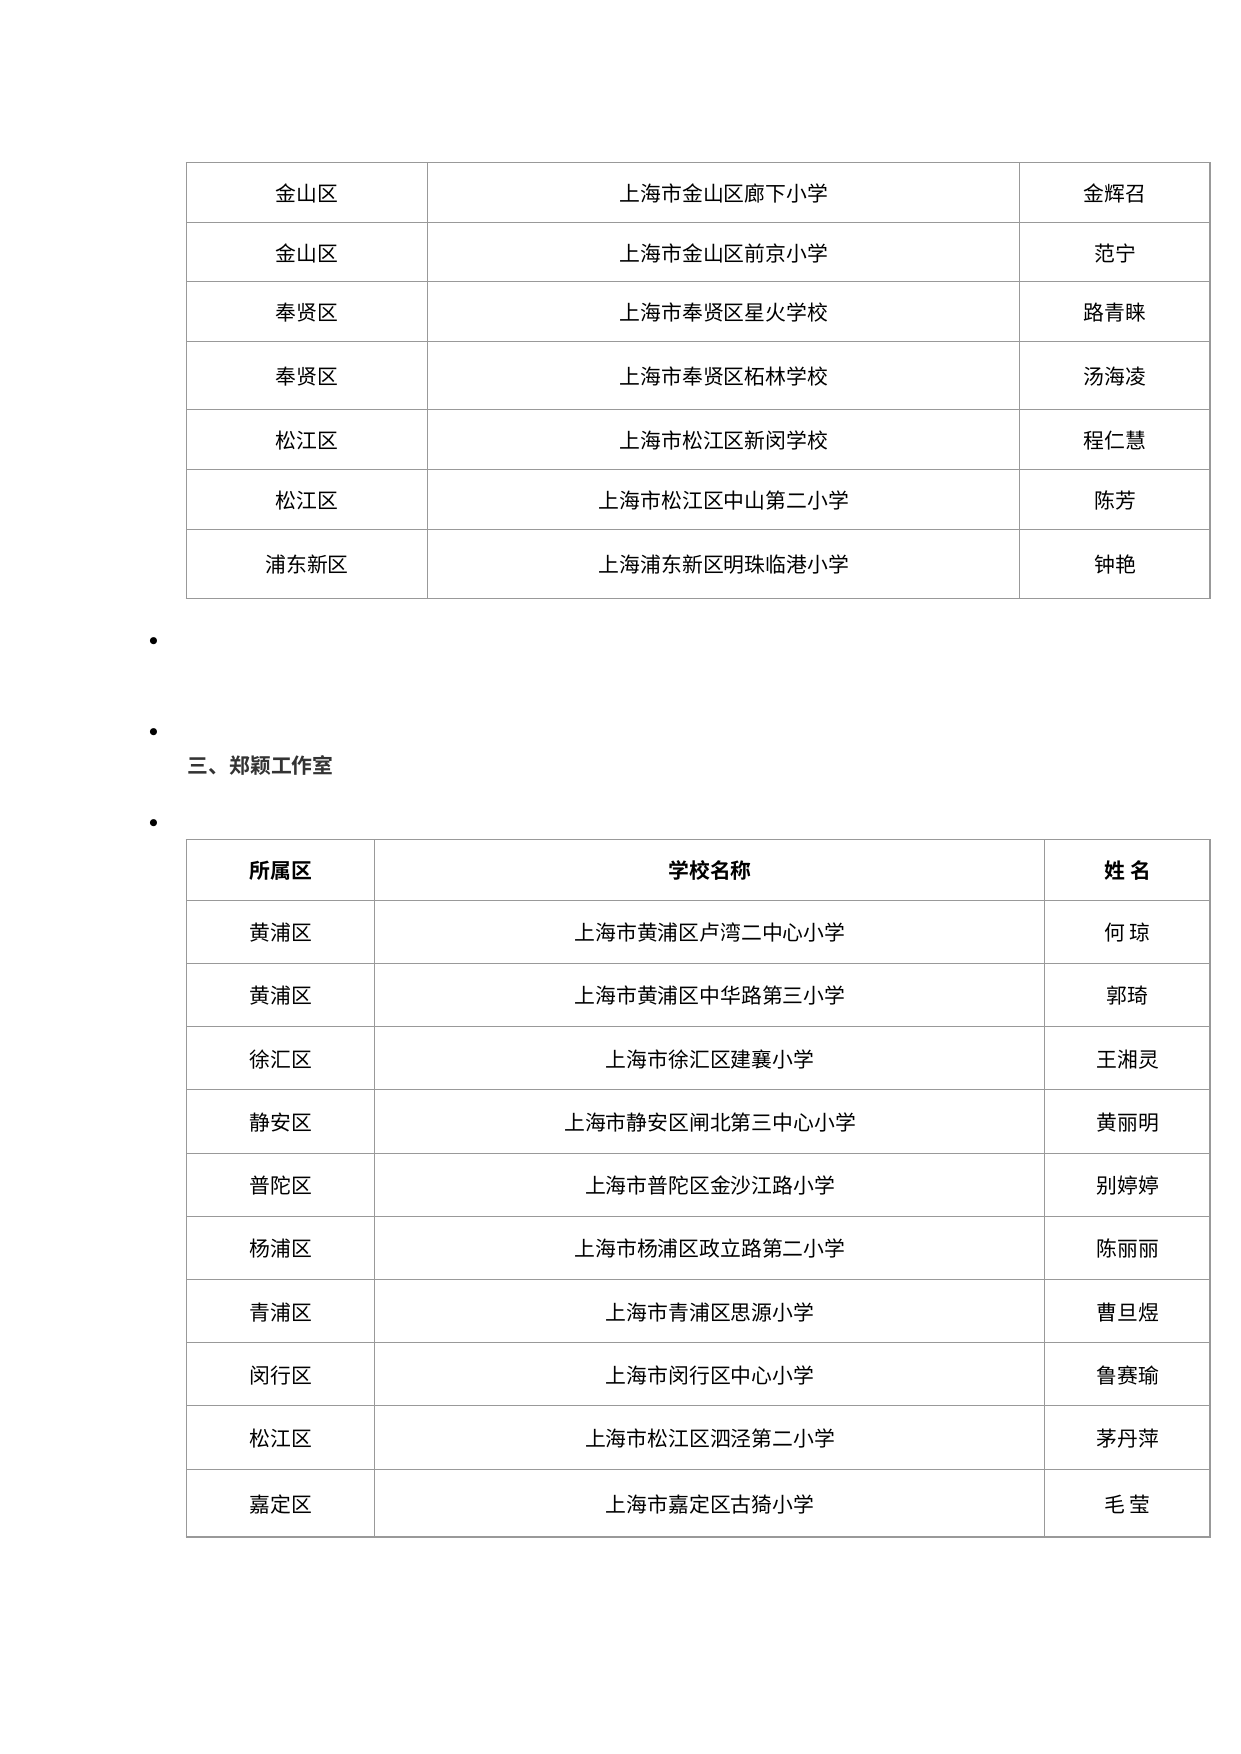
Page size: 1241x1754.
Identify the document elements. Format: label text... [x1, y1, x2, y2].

table_cell 静安区 [187, 1090, 374, 1152]
table_cell 上海市徐汇区建襄小学 [375, 1027, 1044, 1089]
table_cell 松江区 [187, 410, 427, 469]
table_cell 陈丽丽 [1045, 1217, 1209, 1279]
table_cell 黄浦区 [187, 901, 374, 963]
table_cell 上海市黄浦区中华路第三小学 [375, 964, 1044, 1026]
table_cell 毛 莹 [1045, 1470, 1209, 1536]
table_cell 曹旦煜 [1045, 1280, 1209, 1342]
table_cell 松江区 [187, 1406, 374, 1469]
table_cell 奉贤区 [187, 282, 427, 341]
table_header 学校名称 [375, 840, 1044, 899]
table_cell 路青睐 [1020, 282, 1209, 341]
table_cell 汤海凌 [1020, 342, 1209, 409]
table_cell 黄浦区 [187, 964, 374, 1026]
table_cell 茅丹萍 [1045, 1406, 1209, 1469]
table_cell 金辉召 [1020, 163, 1209, 222]
table_cell 上海市奉贤区柘林学校 [428, 342, 1019, 409]
table_header 所属区 [187, 840, 374, 899]
table_cell 上海市金山区前京小学 [428, 223, 1019, 281]
table_cell 王湘灵 [1045, 1027, 1209, 1089]
table_cell 鲁赛瑜 [1045, 1343, 1209, 1405]
table_cell 普陀区 [187, 1154, 374, 1216]
table_cell 钟艳 [1020, 530, 1209, 598]
text 三、郑颖工作室 [187, 748, 1053, 781]
table_cell 杨浦区 [187, 1217, 374, 1279]
table_cell 金山区 [187, 223, 427, 281]
table_cell 上海市静安区闸北第三中心小学 [375, 1090, 1044, 1152]
table_cell 上海市杨浦区政立路第二小学 [375, 1217, 1044, 1279]
table_cell 上海市奉贤区星火学校 [428, 282, 1019, 341]
table_cell 黄丽明 [1045, 1090, 1209, 1152]
table_cell 范宁 [1020, 223, 1209, 281]
table_cell 郭琦 [1045, 964, 1209, 1026]
table_cell 闵行区 [187, 1343, 374, 1405]
table_cell 陈芳 [1020, 470, 1209, 528]
table_cell 上海市嘉定区古猗小学 [375, 1470, 1044, 1536]
table_cell 上海市黄浦区卢湾二中心小学 [375, 901, 1044, 963]
table_cell 奉贤区 [187, 342, 427, 409]
table_cell 徐汇区 [187, 1027, 374, 1089]
table_cell 上海市松江区新闵学校 [428, 410, 1019, 469]
table_cell 上海市闵行区中心小学 [375, 1343, 1044, 1405]
table_cell 何 琼 [1045, 901, 1209, 963]
table_cell 松江区 [187, 470, 427, 528]
table_cell 浦东新区 [187, 530, 427, 598]
table_cell 上海市金山区廊下小学 [428, 163, 1019, 222]
table_cell 金山区 [187, 163, 427, 222]
table_cell 上海市青浦区思源小学 [375, 1280, 1044, 1342]
table_cell 程仁慧 [1020, 410, 1209, 469]
table_cell 上海市普陀区金沙江路小学 [375, 1154, 1044, 1216]
table_cell 上海市松江区泗泾第二小学 [375, 1406, 1044, 1469]
table_cell 嘉定区 [187, 1470, 374, 1536]
table_cell 青浦区 [187, 1280, 374, 1342]
table_header 姓 名 [1045, 840, 1209, 899]
table_cell 别婷婷 [1045, 1154, 1209, 1216]
table_cell 上海市松江区中山第二小学 [428, 470, 1019, 528]
table_cell 上海浦东新区明珠临港小学 [428, 530, 1019, 598]
